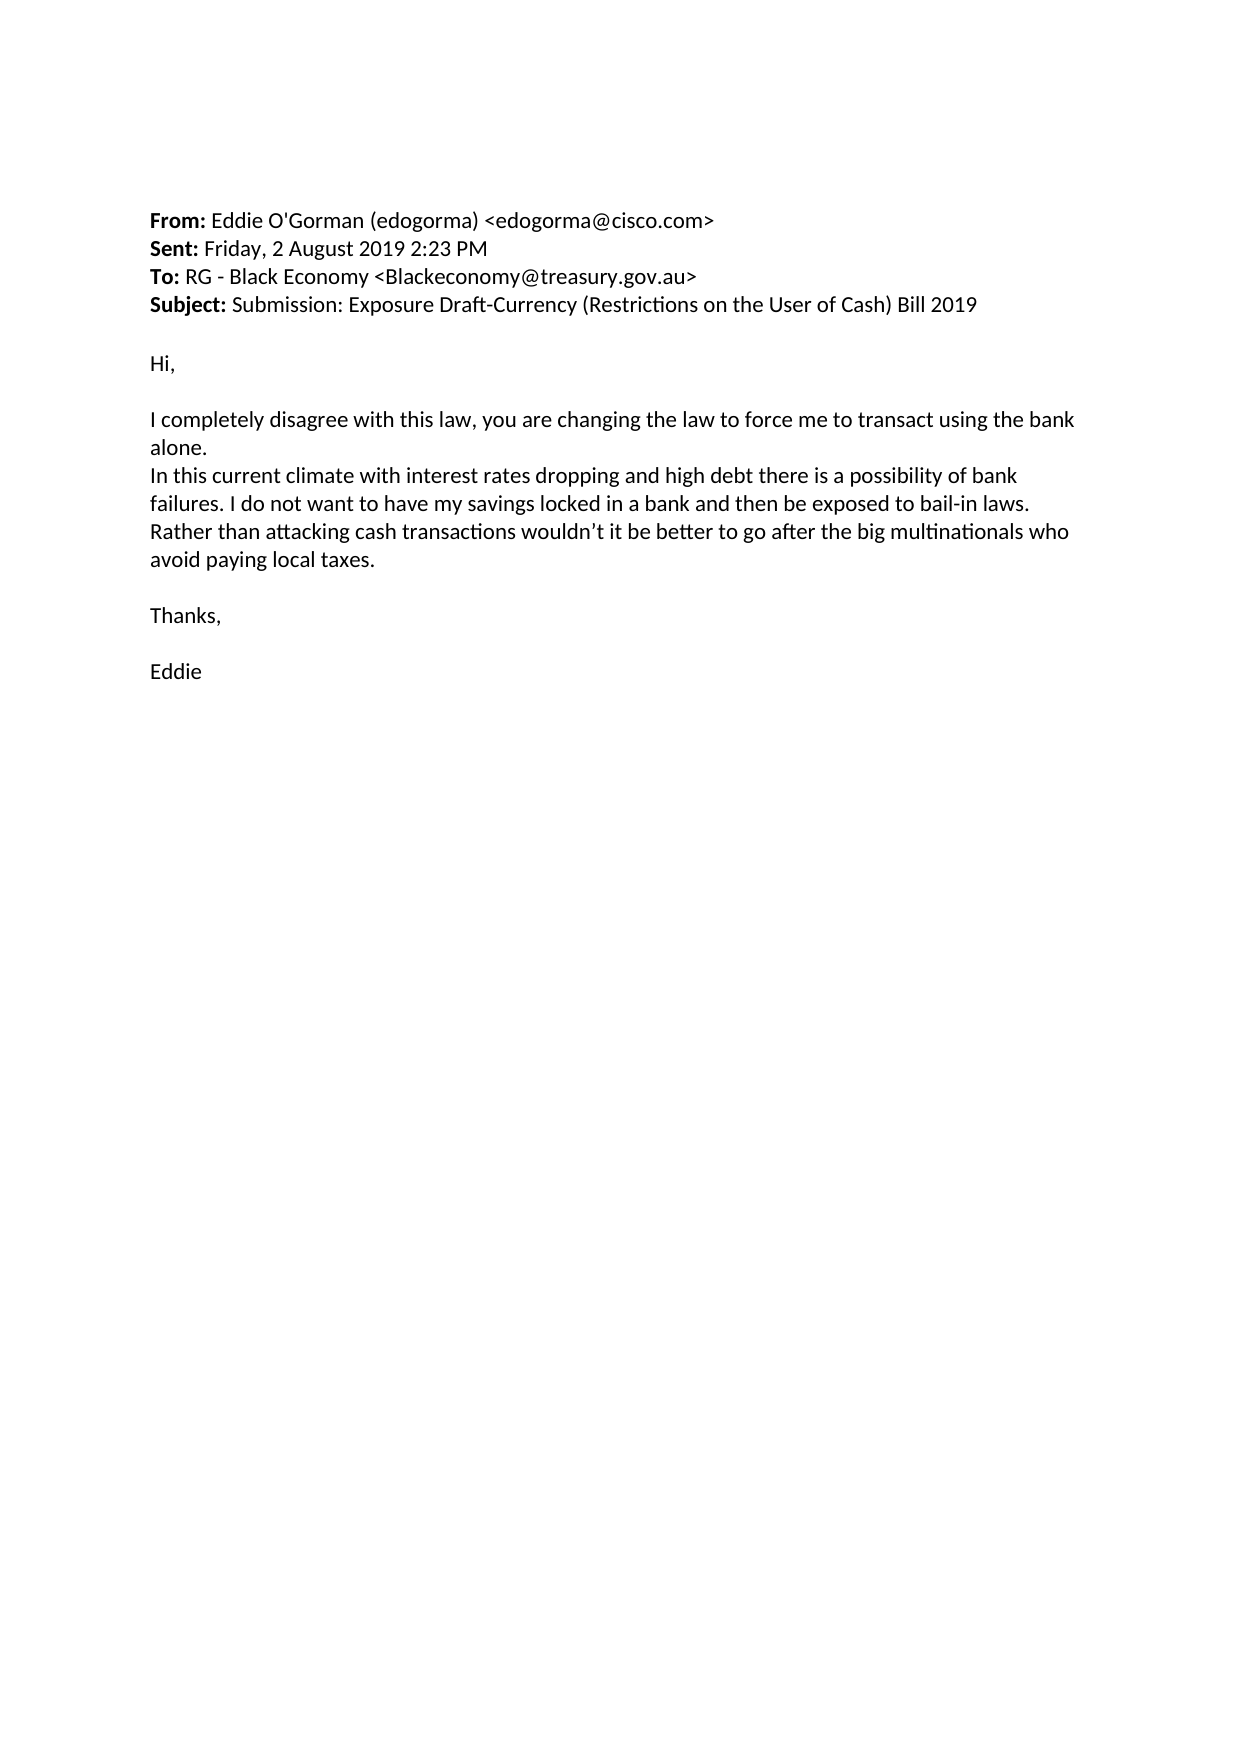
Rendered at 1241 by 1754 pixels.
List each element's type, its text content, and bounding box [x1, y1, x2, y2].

text Eddie [150, 657, 1090, 685]
text Rather than attacking cash transactions wouldn’t it be better to go after the big multinationals who avoid paying local taxes. [150, 517, 1090, 573]
text Thanks, [150, 601, 1090, 629]
text In this current climate with interest rates dropping and high debt there is a possibility of bank failures. I do not want to have my savings locked in a bank and then be exposed to bail-in laws. [150, 461, 1090, 517]
text From: Eddie O'Gorman (edogorma) <edogorma@cisco.com> Sent: Friday, 2 August 2019 2:23 PM To: RG - Black Economy <Blackeconomy@treasury.gov.au> Subject: Submission: Exposure Draft-Currency (Restrictions on the User of Cash) Bill 2019 [150, 206, 1090, 318]
text I completely disagree with this law, you are changing the law to force me to transact using the bank alone. [150, 405, 1090, 461]
text Hi, [150, 349, 1090, 377]
